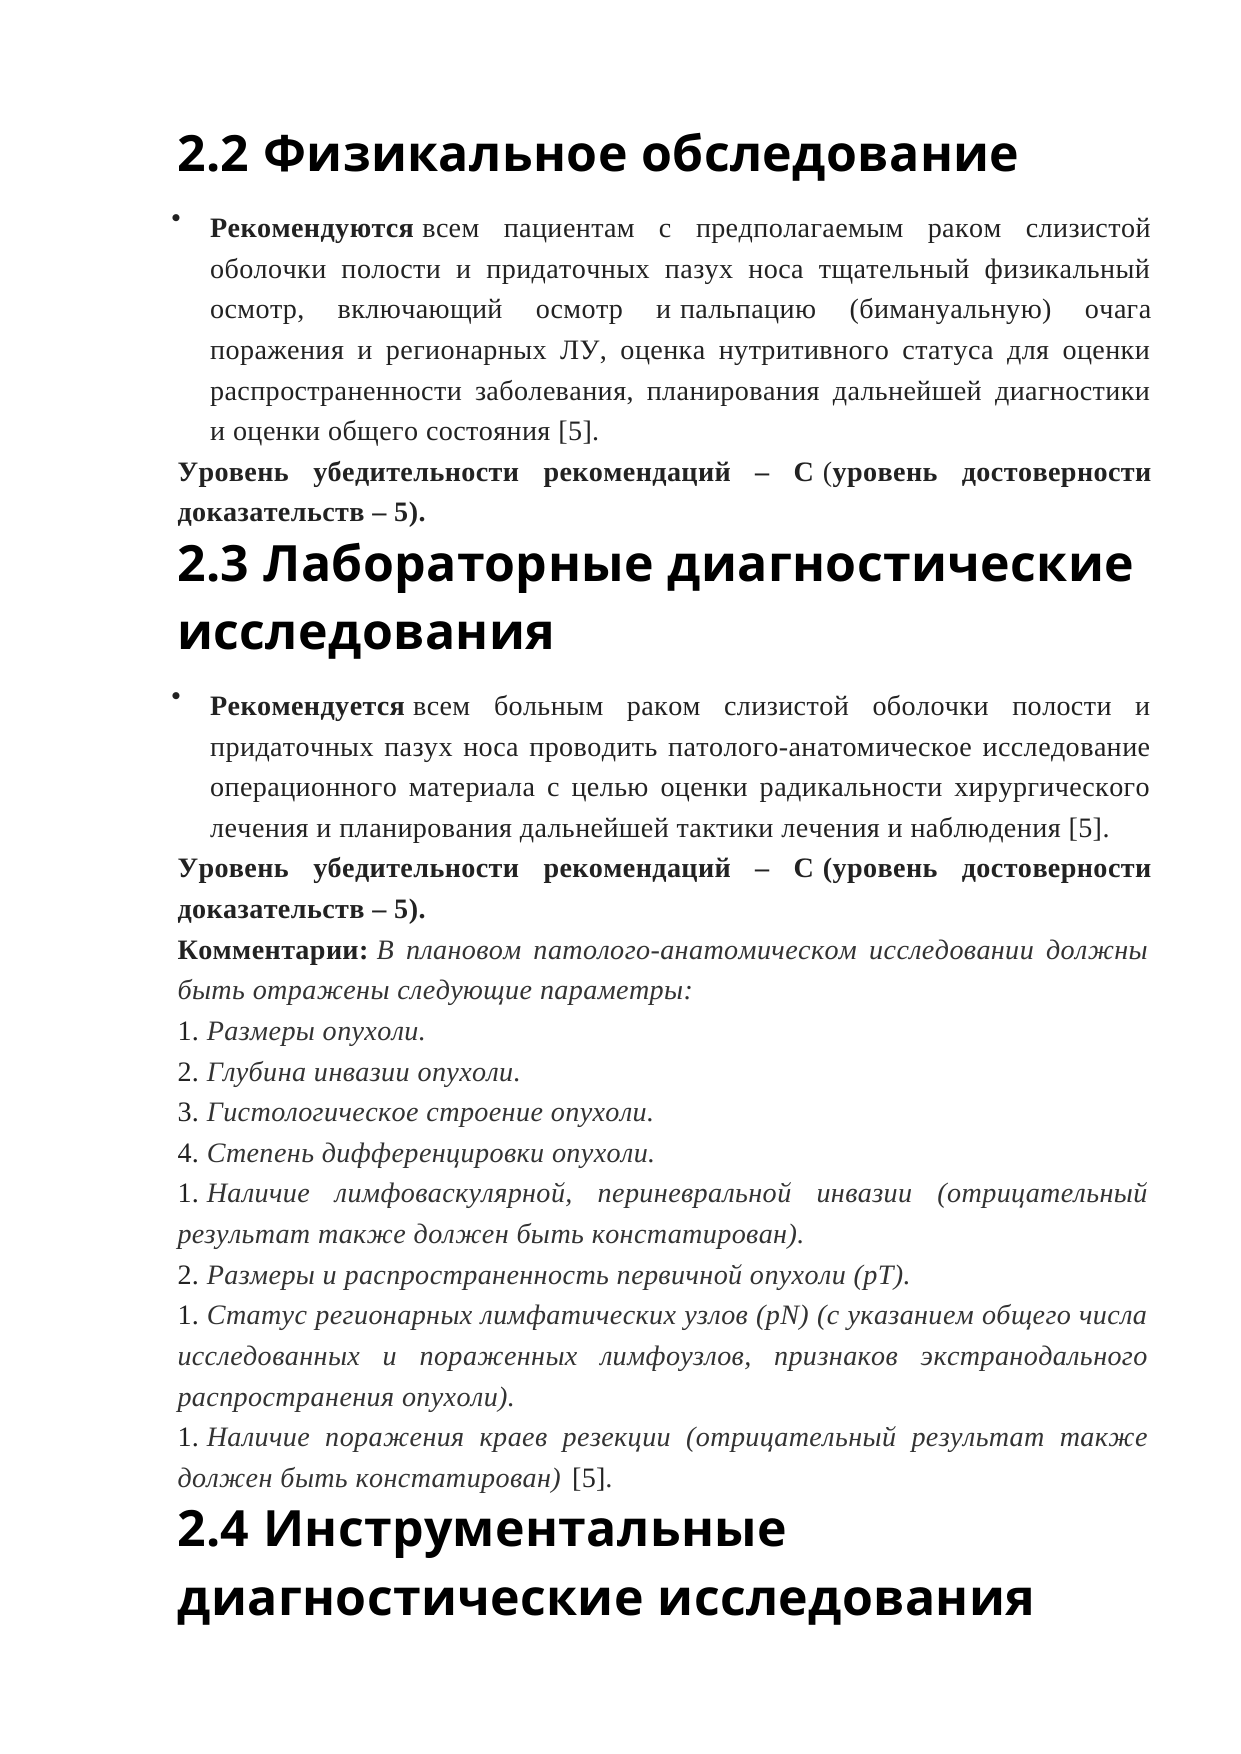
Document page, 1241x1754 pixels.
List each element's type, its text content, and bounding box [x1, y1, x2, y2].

text 1. Наличие поражения краев резекции (отрицательный результат также должен быть констатирован) [5]. [177, 1412, 1152, 1493]
text 1. Наличие лимфоваскулярной, периневральной инвазии (отрицательный результат также должен быть констатирован). [177, 1168, 1152, 1249]
text 1. Размеры опухоли. [177, 1006, 1152, 1046]
text 2.4 Инструментальные диагностические исследования [177, 1493, 1152, 1629]
text 1. Статус регионарных лимфатических узлов (рN) (с указанием общего числа исследованных и пораженных лимфоузлов, признаков экстранодального распространения опухоли). [177, 1290, 1152, 1412]
text 2.2 Физикальное обследование [177, 118, 1152, 186]
text 2.3 Лабораторные диагностические исследования [177, 528, 1152, 664]
list Рекомендуются всем пациентам с предполагаемым раком слизистой оболочки полости и придаточных пазух носа тщательный физикальный осмотр, включающий осмотр и пальпацию (бимануальную) очага поражения и регионарных ЛУ, оценка нутритивного статуса для оценки распространенности заболевания, планирования дальнейшей диагностики и оценки общего состояния [5]. [172, 203, 1152, 447]
text 2. Глубина инвазии опухоли. [177, 1046, 1152, 1087]
text 3. Гистологическое строение опухоли. [177, 1087, 1152, 1128]
text 2. Размеры и распространенность первичной опухоли (рТ). [177, 1249, 1152, 1290]
list Рекомендуется всем больным раком слизистой оболочки полости и придаточных пазух носа проводить патолого-анатомическое исследование операционного материала с целью оценки радикальности хирургического лечения и планирования дальнейшей тактики лечения и наблюдения [5]. [172, 681, 1152, 843]
text 4. Степень дифференцировки опухоли. [177, 1128, 1152, 1168]
text Уровень убедительности рекомендаций – C (уровень достоверности доказательств – 5). [177, 843, 1152, 924]
text Комментарии: В плановом патолого-анатомическом исследовании должны быть отражены следующие параметры: [177, 924, 1152, 1006]
text Уровень убедительности рекомендаций – С (уровень достоверности доказательств – 5). [177, 447, 1152, 528]
